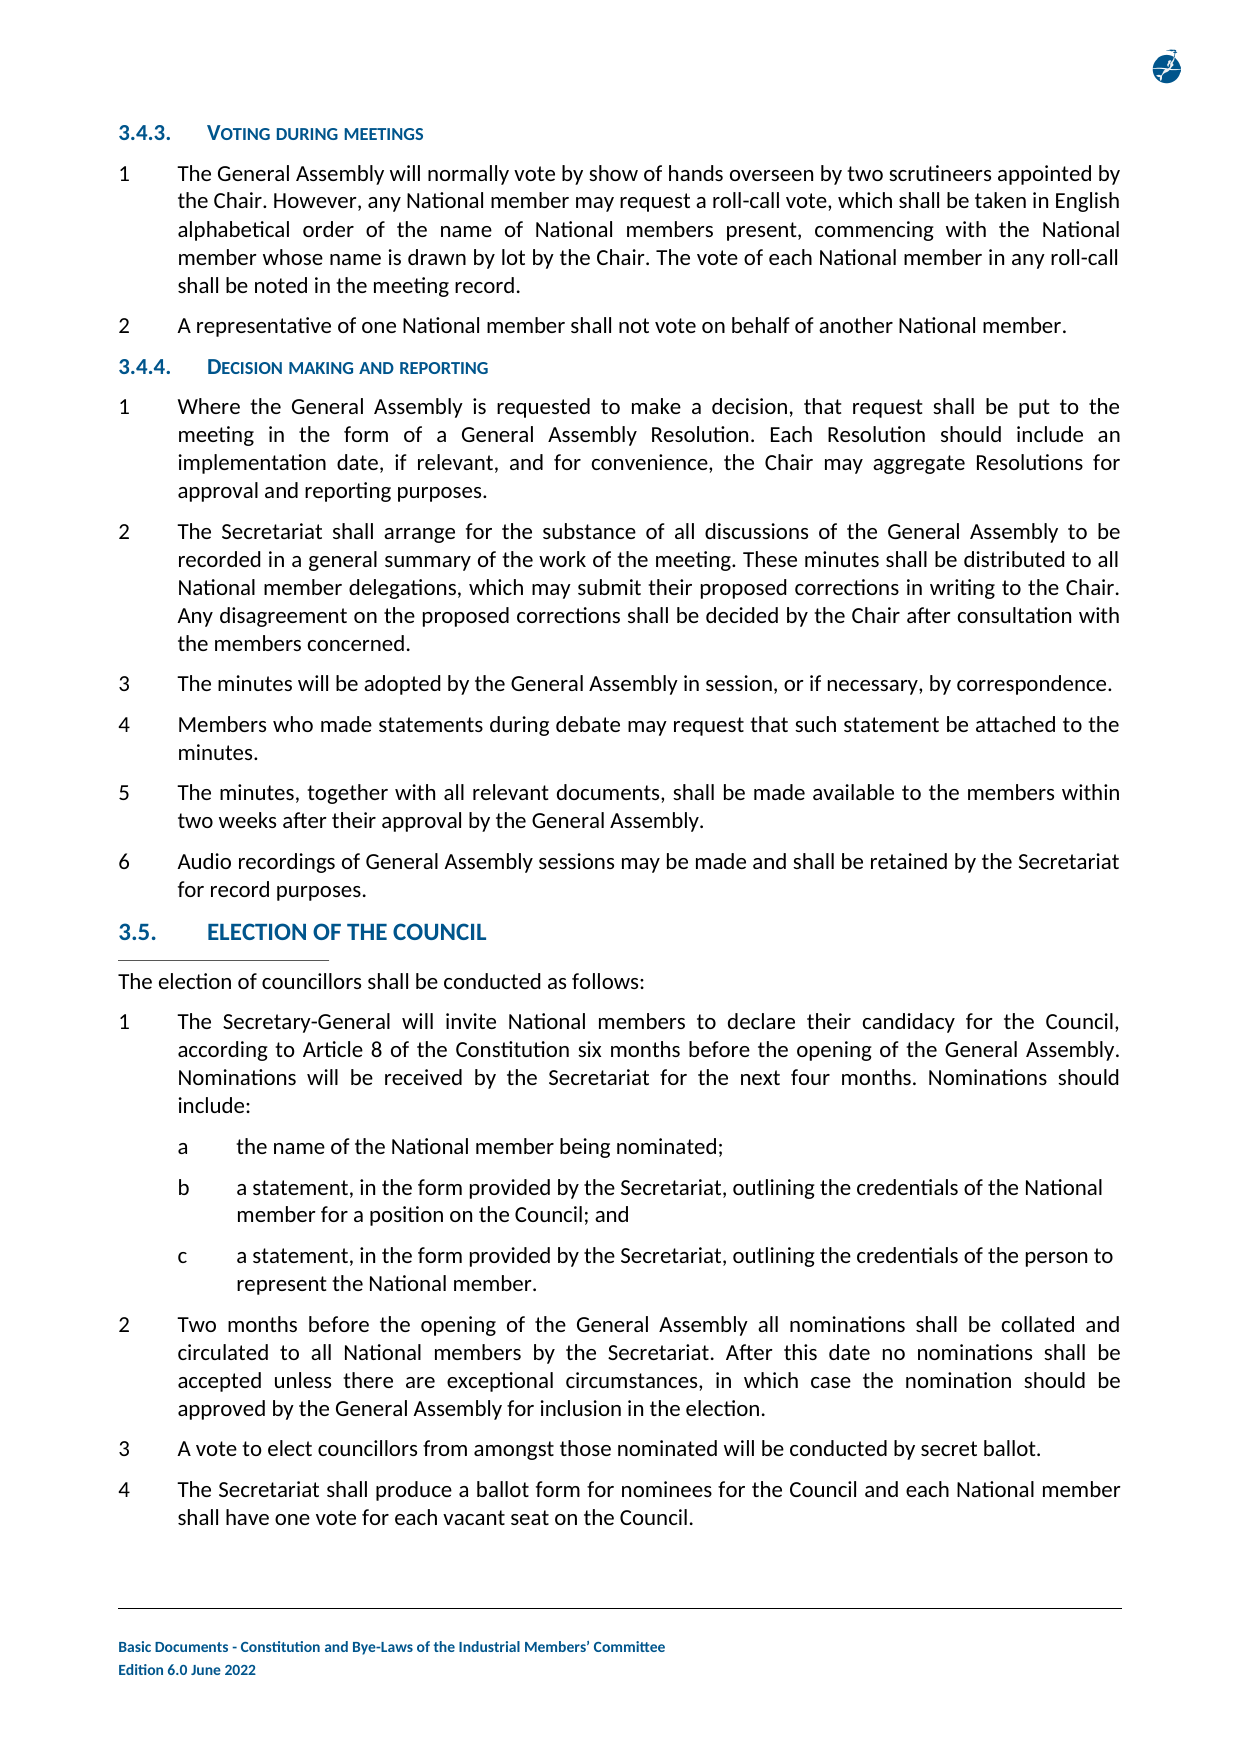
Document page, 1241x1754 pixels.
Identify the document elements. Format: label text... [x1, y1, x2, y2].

list The General Assembly will normally vote by show of hands overseen by two scrutineers appointed by the Chair. However, any National member may request a roll-call vote, which shall be taken in English alphabetical order of the name of National members present, commencing with the National member whose name is drawn by lot by the Chair. The vote of each National member in any roll-call shall be noted in the meeting record. [118, 159, 1122, 299]
list a statement, in the form provided by the Secretariat, outlining the credentials of the person to represent the National member. [177, 1241, 1122, 1297]
list Two months before the opening of the General Assembly all nominations shall be collated and circulated to all National members by the Secretariat. After this date no nominations shall be accepted unless there are exceptional circumstances, in which case the nomination should be approved by the General Assembly for inclusion in the election. [118, 1310, 1122, 1422]
list The Secretariat shall produce a ballot form for nominees for the Council and each National member shall have one vote for each vacant seat on the Council. [118, 1475, 1122, 1531]
list the name of the National member being nominated; [177, 1132, 1122, 1160]
subtitle Election of the Council [118, 916, 1033, 946]
list A vote to elect councillors from amongst those nominated will be conducted by secret ballot. [118, 1434, 1122, 1462]
list The minutes, together with all relevant documents, shall be made available to the members within two weeks after their approval by the General Assembly. [118, 778, 1122, 834]
subtitle Voting during meetings [118, 118, 1033, 146]
text The election of councillors shall be conducted as follows: [118, 967, 1122, 995]
list Members who made statements during debate may request that such statement be attached to the minutes. [118, 710, 1122, 766]
list A representative of one National member shall not vote on behalf of another National member. [118, 311, 1122, 339]
subtitle Decision making and reporting [118, 352, 1033, 380]
list Audio recordings of General Assembly sessions may be made and shall be retained by the Secretariat for record purposes. [118, 847, 1122, 903]
list The Secretary-General will invite National members to declare their candidacy for the Council, according to Article 8 of the Constitution six months before the opening of the General Assembly. Nominations will be received by the Secretariat for the next four months. Nominations should include: [118, 1007, 1122, 1119]
picture [1121, 0, 1240, 118]
list a statement, in the form provided by the Secretariat, outlining the credentials of the National member for a position on the Council; and [177, 1173, 1122, 1229]
list Where the General Assembly is requested to make a decision, that request shall be put to the meeting in the form of a General Assembly Resolution. Each Resolution should include an implementation date, if relevant, and for convenience, the Chair may aggregate Resolutions for approval and reporting purposes. [118, 392, 1122, 504]
list The minutes will be adopted by the General Assembly in session, or if necessary, by correspondence. [118, 669, 1122, 697]
list The Secretariat shall arrange for the substance of all discussions of the General Assembly to be recorded in a general summary of the work of the meeting. These minutes shall be distributed to all National member delegations, which may submit their proposed corrections in writing to the Chair. Any disagreement on the proposed corrections shall be decided by the Chair after consultation with the members concerned. [118, 517, 1122, 657]
